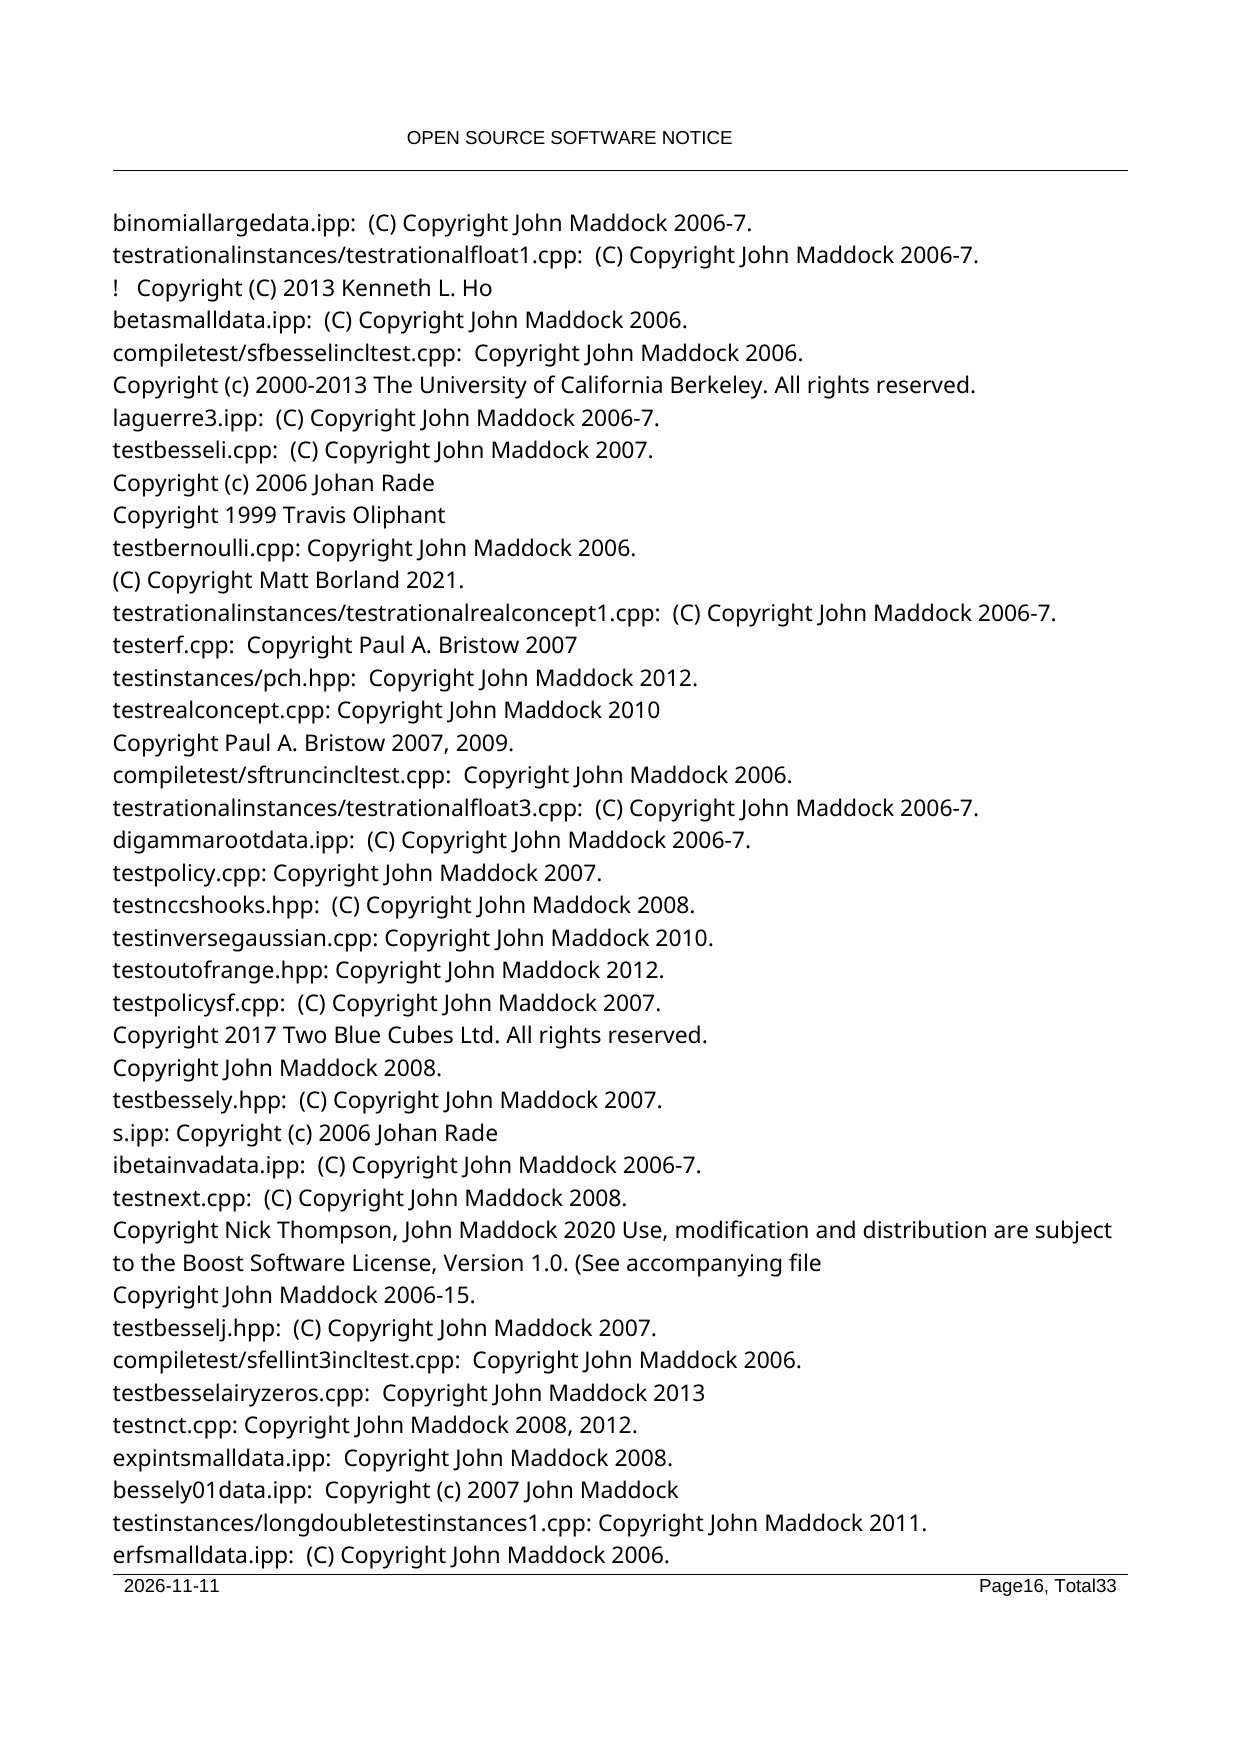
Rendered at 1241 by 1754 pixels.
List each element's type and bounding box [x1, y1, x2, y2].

text [112, 206, 1128, 1571]
